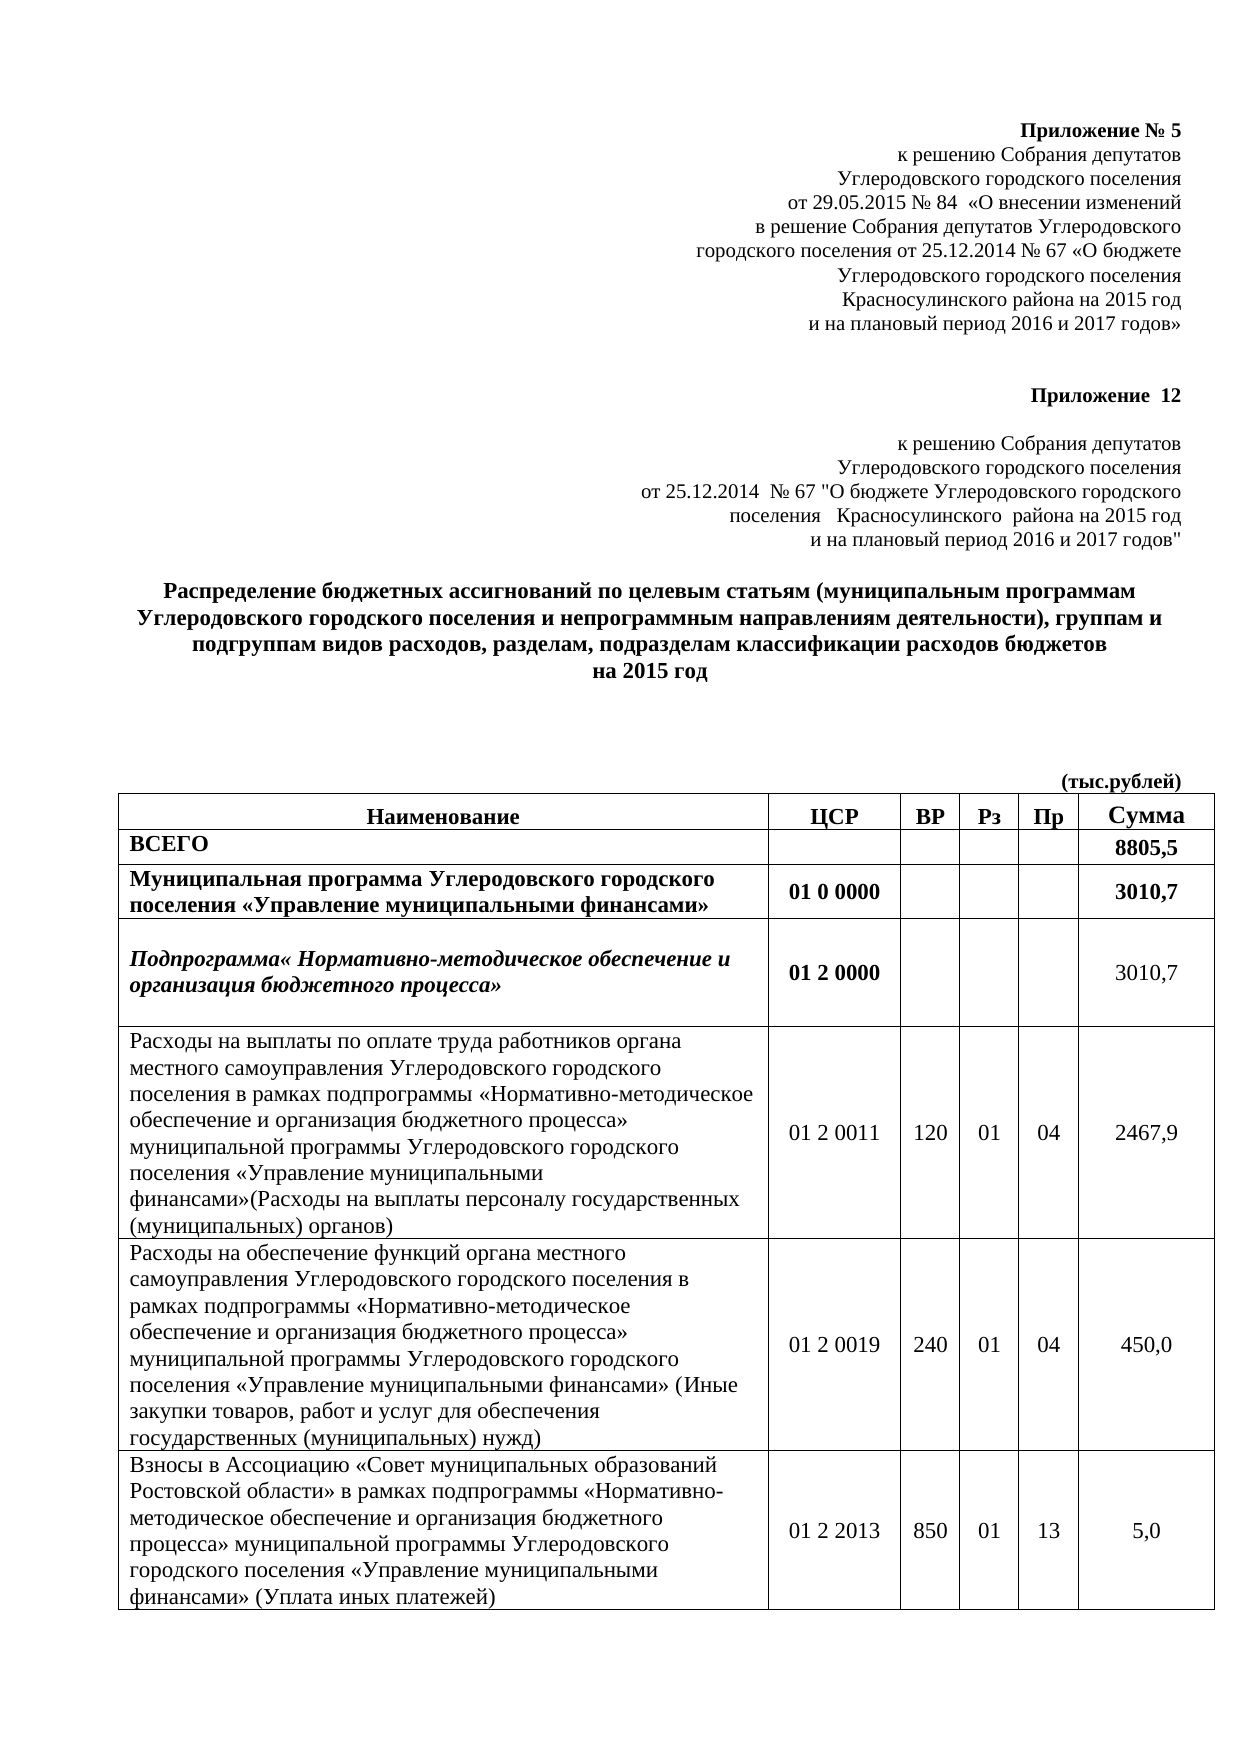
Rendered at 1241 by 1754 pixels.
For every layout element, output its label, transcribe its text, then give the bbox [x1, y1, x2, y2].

table_cell 01 0 0000 [769, 865, 900, 917]
table_header ЦСР [769, 794, 900, 829]
text Распределение бюджетных ассигнований по целевым статьям (муниципальным программам Углеродовского городского поселения и непрограммным направлениям деятельности), группам и подгруппам видов расходов, разделам, подразделам классификации расходов бюджетов [118, 578, 1181, 657]
table_cell [960, 830, 1018, 864]
table_cell [1019, 865, 1078, 917]
table_cell Взносы в Ассоциацию «Совет муниципальных образований Ростовской области» в рамках подпрограммы «Нормативно-методическое обеспечение и организация бюджетного процесса» муниципальной программы Углеродовского городского поселения «Управление муниципальными финансами» (Уплата иных платежей) [119, 1451, 768, 1609]
table_header Наименование [119, 794, 768, 829]
text Углеродовского городского поселения [118, 262, 1181, 287]
text городского поселения от 25.12.2014 № 67 «О бюджете [118, 238, 1181, 262]
table_cell 5,0 [1079, 1451, 1214, 1609]
table_cell [901, 865, 959, 917]
text на 2015 год [118, 657, 1181, 683]
table_cell 01 2 0019 [769, 1239, 900, 1450]
text и на плановый период 2016 и 2017 годов» [118, 311, 1181, 335]
table_cell [960, 919, 1018, 1026]
table_cell 01 2 0000 [769, 919, 900, 1026]
table_cell [901, 830, 959, 864]
table_cell [769, 830, 900, 864]
text Красносулинского района на 2015 год [118, 287, 1181, 311]
table_header Сумма [1079, 794, 1214, 829]
table_cell [960, 865, 1018, 917]
table_cell 8805,5 [1079, 830, 1214, 864]
text Приложение 12 [118, 383, 1181, 407]
text к решению Собрания депутатов [118, 142, 1181, 166]
table_cell [1019, 919, 1078, 1026]
text к решению Собрания депутатов [118, 431, 1181, 455]
table_cell 01 2 0011 [769, 1027, 900, 1238]
table_cell 240 [901, 1239, 959, 1450]
table_cell 3010,7 [1079, 865, 1214, 917]
text в решение Собрания депутатов Углеродовского [118, 214, 1181, 238]
text поселения Красносулинского района на 2015 год [118, 503, 1181, 527]
table_cell 120 [901, 1027, 959, 1238]
table_cell 3010,7 [1079, 919, 1214, 1026]
table_header Пр [1019, 794, 1078, 829]
table_cell 04 [1019, 1239, 1078, 1450]
text Приложение № 5 [118, 118, 1181, 142]
text Углеродовского городского поселения [118, 455, 1181, 479]
table_cell 01 [960, 1451, 1018, 1609]
table_cell Муниципальная программа Углеродовского городского поселения «Управление муниципальными финансами» [119, 865, 768, 917]
table_cell 450,0 [1079, 1239, 1214, 1450]
table_cell [1019, 830, 1078, 864]
text от 25.12.2014 № 67 "О бюджете Углеродовского городского [118, 479, 1181, 503]
text и на плановый период 2016 и 2017 годов" [118, 527, 1181, 551]
table_header ВР [901, 794, 959, 829]
text Углеродовского городского поселения [118, 166, 1181, 190]
table_cell 850 [901, 1451, 959, 1609]
table_cell 01 [960, 1239, 1018, 1450]
table_header Рз [960, 794, 1018, 829]
table_cell 2467,9 [1079, 1027, 1214, 1238]
table_cell 01 [960, 1027, 1018, 1238]
table_cell 04 [1019, 1027, 1078, 1238]
table_cell 01 2 2013 [769, 1451, 900, 1609]
table_cell Расходы на выплаты по оплате труда работников органа местного самоуправления Углеродовского городского поселения в рамках подпрограммы «Нормативно-методическое обеспечение и организация бюджетного процесса» муниципальной программы Углеродовского городского поселения «Управление муниципальными финансами»(Расходы на выплаты персоналу государственных (муниципальных) органов) [119, 1027, 768, 1238]
table_cell 13 [1019, 1451, 1078, 1609]
text (тыс.рублей) [118, 769, 1181, 793]
table_cell [901, 919, 959, 1026]
table_cell Расходы на обеспечение функций органа местного самоуправления Углеродовского городского поселения в рамках подпрограммы «Нормативно-методическое обеспечение и организация бюджетного процесса» муниципальной программы Углеродовского городского поселения «Управление муниципальными финансами» (Иные закупки товаров, работ и услуг для обеспечения государственных (муниципальных) нужд) [119, 1239, 768, 1450]
table_cell Подпрограмма« Нормативно-методическое обеспечение и организация бюджетного процесса» [119, 919, 768, 1026]
text от 29.05.2015 № 84 «О внесении изменений [118, 190, 1181, 214]
table_cell ВСЕГО [119, 830, 768, 864]
